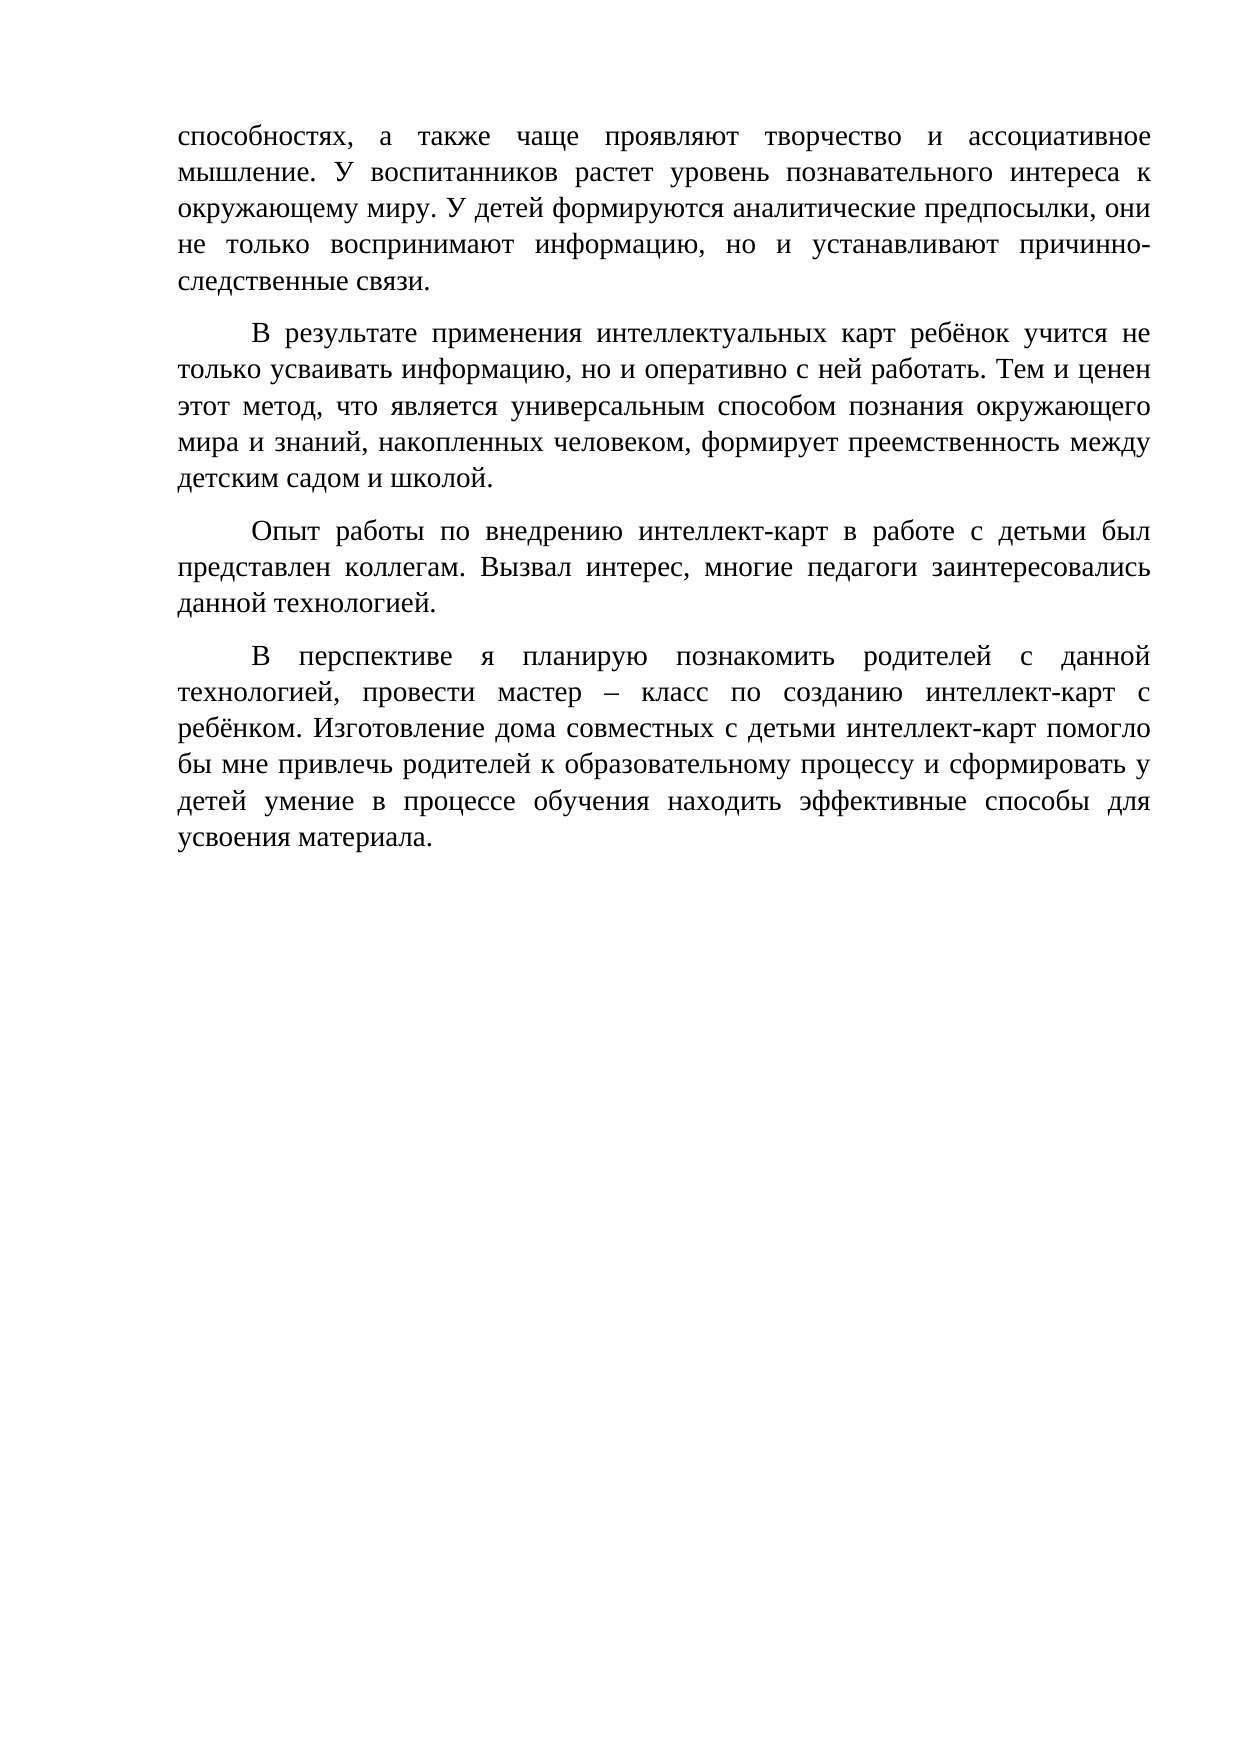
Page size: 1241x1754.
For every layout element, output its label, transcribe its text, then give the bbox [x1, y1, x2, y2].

text Опыт работы по внедрению интеллект-карт в работе с детьми был представлен коллегам. Вызвал интерес, многие педагоги заинтересовались данной технологией. [177, 513, 1152, 619]
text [177, 118, 1152, 296]
text В перспективе я планирую познакомить родителей с данной технологией, провести мастер – класс по созданию интеллект-карт с ребёнком. Изготовление дома совместных с детьми интеллект-карт помогло бы мне привлечь родителей к образовательному процессу и сформировать у детей умение в процессе обучения находить эффективные способы для усвоения материала. [177, 638, 1152, 852]
text В результате применения интеллектуальных карт ребёнок учится не только усваивать информацию, но и оперативно с ней работать. Тем и ценен этот метод, что является универсальным способом познания окружающего мира и знаний, накопленных человеком, формирует преемственность между детским садом и школой. [177, 316, 1152, 494]
